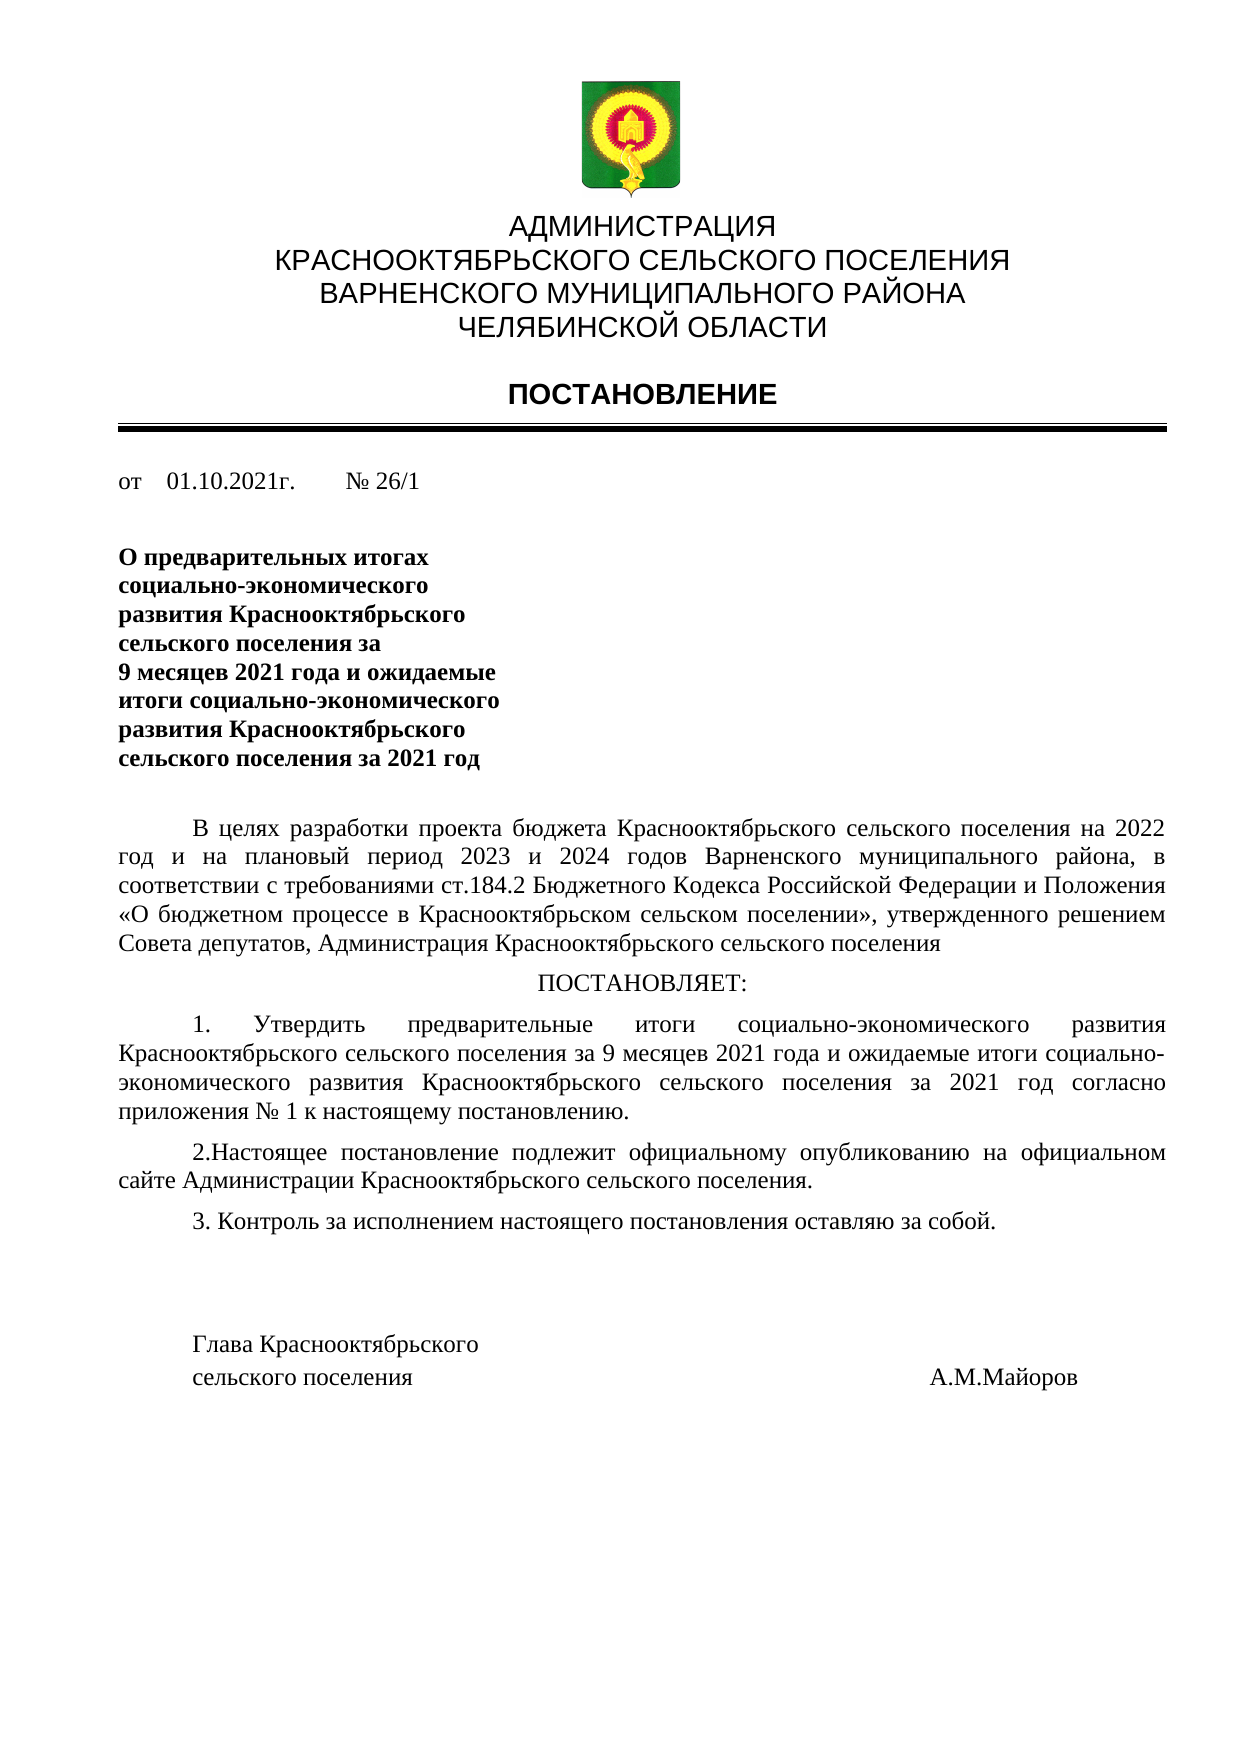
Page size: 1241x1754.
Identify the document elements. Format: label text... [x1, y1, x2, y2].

text ПОСТАНОВЛЯЕТ: [118, 968, 1167, 997]
text развития Краснооктябрьского [118, 714, 1167, 743]
text Глава Краснооктябрьского [118, 1329, 1167, 1358]
text сельского поселения за 2021 год [118, 743, 1167, 772]
text 1. Утвердить предварительные итоги социально-экономического развития Краснооктябрьского сельского поселения за 9 месяцев 2021 года и ожидаемые итоги социально-экономического развития Краснооктябрьского сельского поселения за 2021 год согласно приложения № 1 к настоящему постановлению. [118, 1009, 1167, 1124]
text 9 месяцев 2021 года и ожидаемые [118, 657, 1167, 685]
text итоги социально-экономического [118, 685, 1167, 714]
text сельского поселения А.М.Майоров [118, 1362, 1167, 1391]
picture [581, 80, 681, 198]
text 2.Настоящее постановление подлежит официальному опубликованию на официальном сайте Администрации Краснооктябрьского сельского поселения. [118, 1137, 1167, 1194]
text О предварительных итогах [118, 542, 1167, 570]
text социально-экономического [118, 570, 1167, 599]
text В целях разработки проекта бюджета Краснооктябрьского сельского поселения на 2022 год и на плановый период 2023 и 2024 годов Варненского муниципального района, в соответствии с требованиями ст.184.2 Бюджетного Кодекса Российской Федерации и Положения «О бюджетном процессе в Краснооктябрьском сельском поселении», утвержденного решением Совета депутатов, Администрация Краснооктябрьского сельского поселения [118, 813, 1167, 956]
text 3. Контроль за исполнением настоящего постановления оставляю за собой. [118, 1206, 1167, 1235]
table_header АДМИНИСТРАЦИЯ КРАСНООКТЯБРЬСКОГО СЕЛЬСКОГО ПОСЕЛЕНИЯ ВАРНЕНСКОГО МУНИЦИПАЛЬНОГО РАЙОНА ЧЕЛЯБИНСКОЙ ОБЛАСТИ ПОСТАНОВЛЕНИЕ [118, 176, 1167, 422]
text развития Краснооктябрьского [118, 599, 1167, 628]
text сельского поселения за [118, 628, 1167, 657]
table_header от 01.10.2021г. № 26/1 [107, 466, 539, 507]
